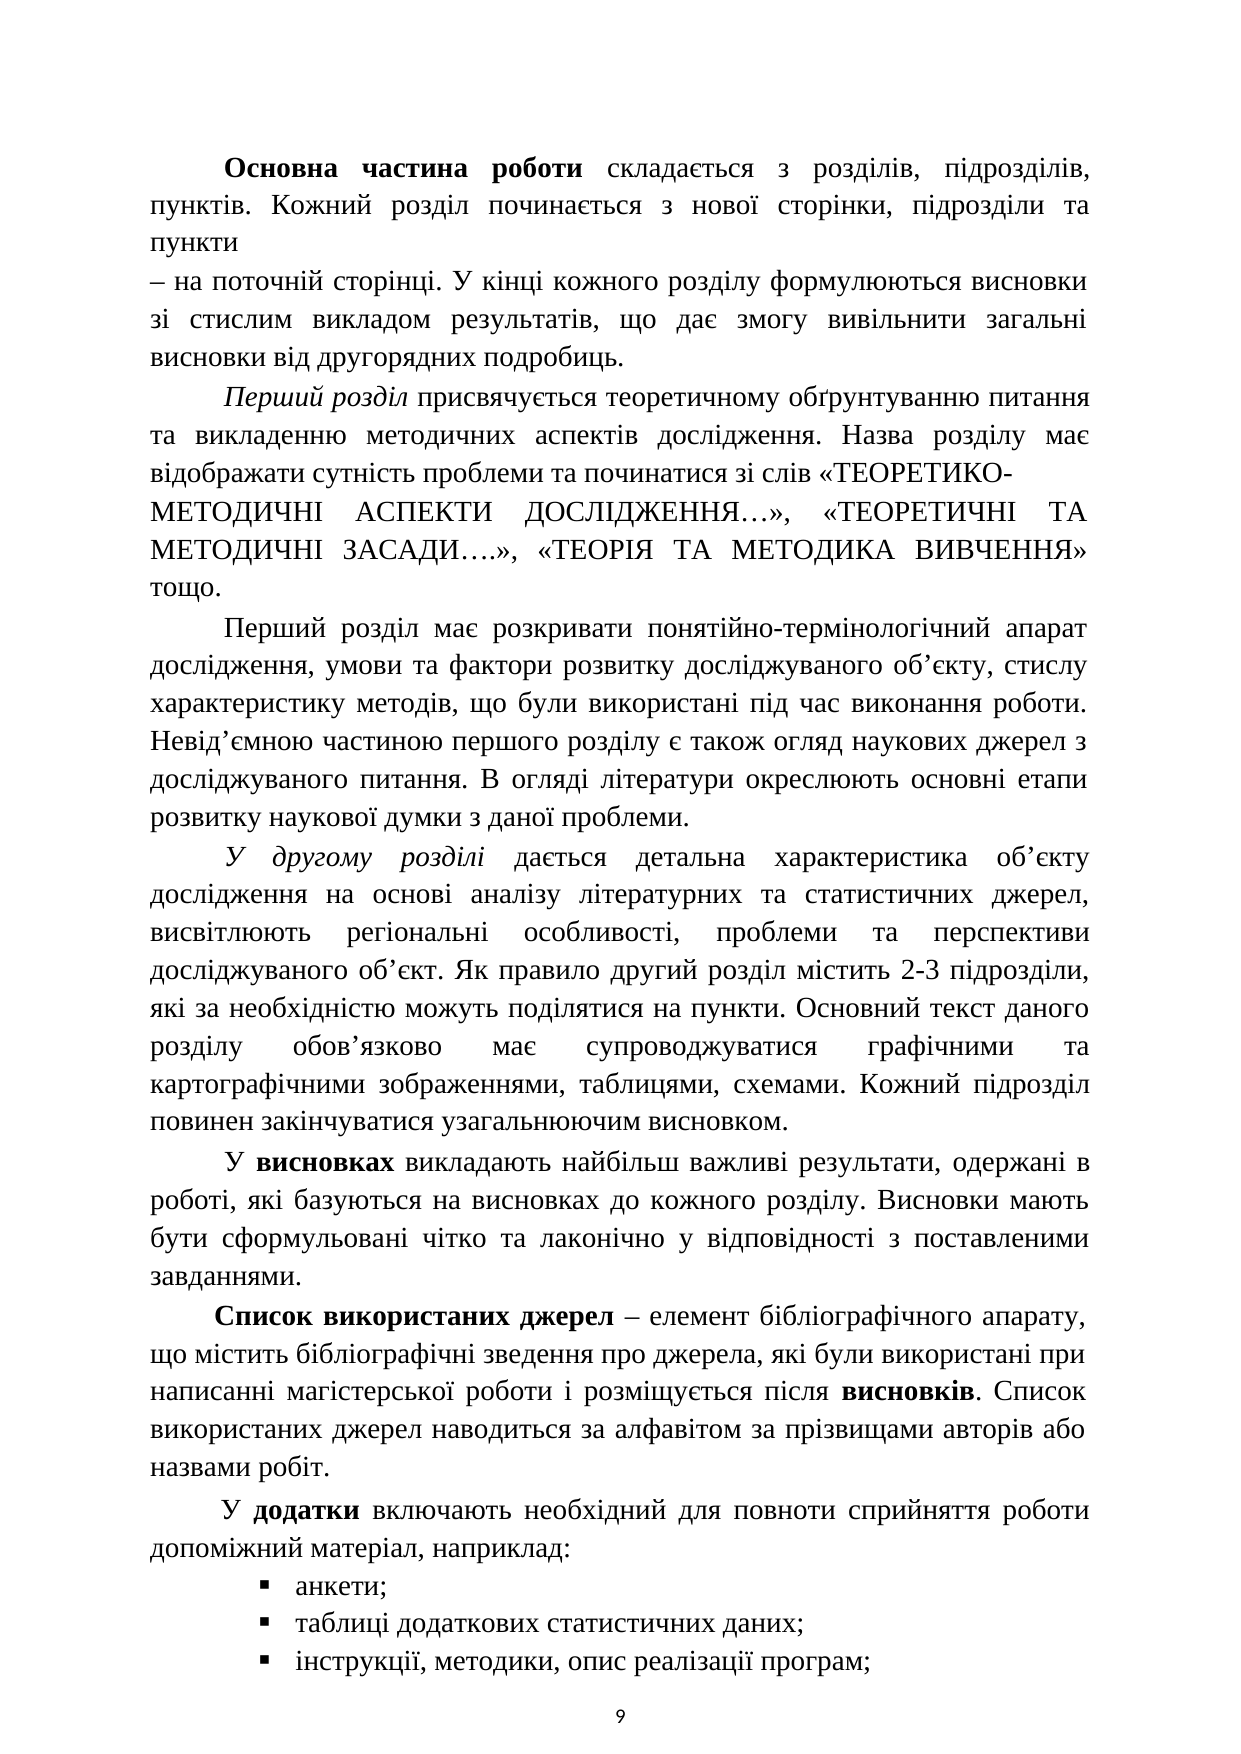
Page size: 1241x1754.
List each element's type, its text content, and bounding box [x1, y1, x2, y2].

list інструкції, методики, опис реалізації програм; [258, 1643, 1090, 1677]
list таблиці додаткових статистичних даних; [258, 1606, 1090, 1639]
text У додатки включають необхідний для повноти сприйняття роботи допоміжний матеріал, наприклад: [150, 1492, 1090, 1563]
text Перший розділ має розкривати понятійно-термінологічний апарат дослідження, умови та фактори розвитку досліджуваного об’єкту, стислу характеристику методів, що були використані під час виконання роботи. Невід’ємною частиною першого розділу є також огляд наукових джерел з досліджуваного питання. В огляді літератури окреслюють основні етапи розвитку наукової думки з даної проблеми. [150, 610, 1088, 832]
text Основна частина роботи складається з розділів, підрозділів, пунктів. Кожний розділ починається з нової сторінки, підрозділи та пункти [150, 150, 1090, 257]
text МЕТОДИЧНІ АСПЕКТИ ДОСЛІДЖЕННЯ…», «ТЕОРЕТИЧНІ ТА МЕТОДИЧНІ ЗАСАДИ….», «ТЕОРІЯ ТА МЕТОДИКА ВИВЧЕННЯ» тощо. [150, 494, 1088, 603]
text Список використаних джерел – елемент бібліографічного апарату, що містить бібліографічні зведення про джерела, які були використані при написанні магістерської роботи і розміщується після висновків. Список використаних джерел наводиться за алфавітом за прізвищами авторів або назвами робіт. [150, 1298, 1086, 1483]
text У другому розділі дається детальна характеристика об’єкту дослідження на основі аналізу літературних та статистичних джерел, висвітлюють регіональні особливості, проблеми та перспективи досліджуваного об’єкт. Як правило другий розділ містить 2-3 підрозділи, які за необхідністю можуть поділятися на пункти. Основний текст даного розділу обов’язково має супроводжуватися графічними та картографічними зображеннями, таблицями, схемами. Кожний підрозділ повинен закінчуватися узагальнюючим висновком. [150, 839, 1090, 1137]
list висновках викладають найбільш важливі результати, одержані в роботі, які базуються на висновках до кожного розділу. Висновки мають бути сформульовані чітко та лаконічно у відповідності з поставленими завданнями. [150, 1144, 1090, 1291]
text Перший розділ присвячується теоретичному обґрунтуванню питання та викладенню методичних аспектів дослідження. Назва розділу має відображати сутність проблеми та починатися зі слів «ТЕОРЕТИКО- [150, 379, 1090, 488]
text – на поточній сторінці. У кінці кожного розділу формулюються висновки зі стислим викладом результатів, що дає змогу вивільнити загальні висновки від другорядних подробиць. [150, 263, 1088, 373]
list анкети; [258, 1568, 1090, 1601]
